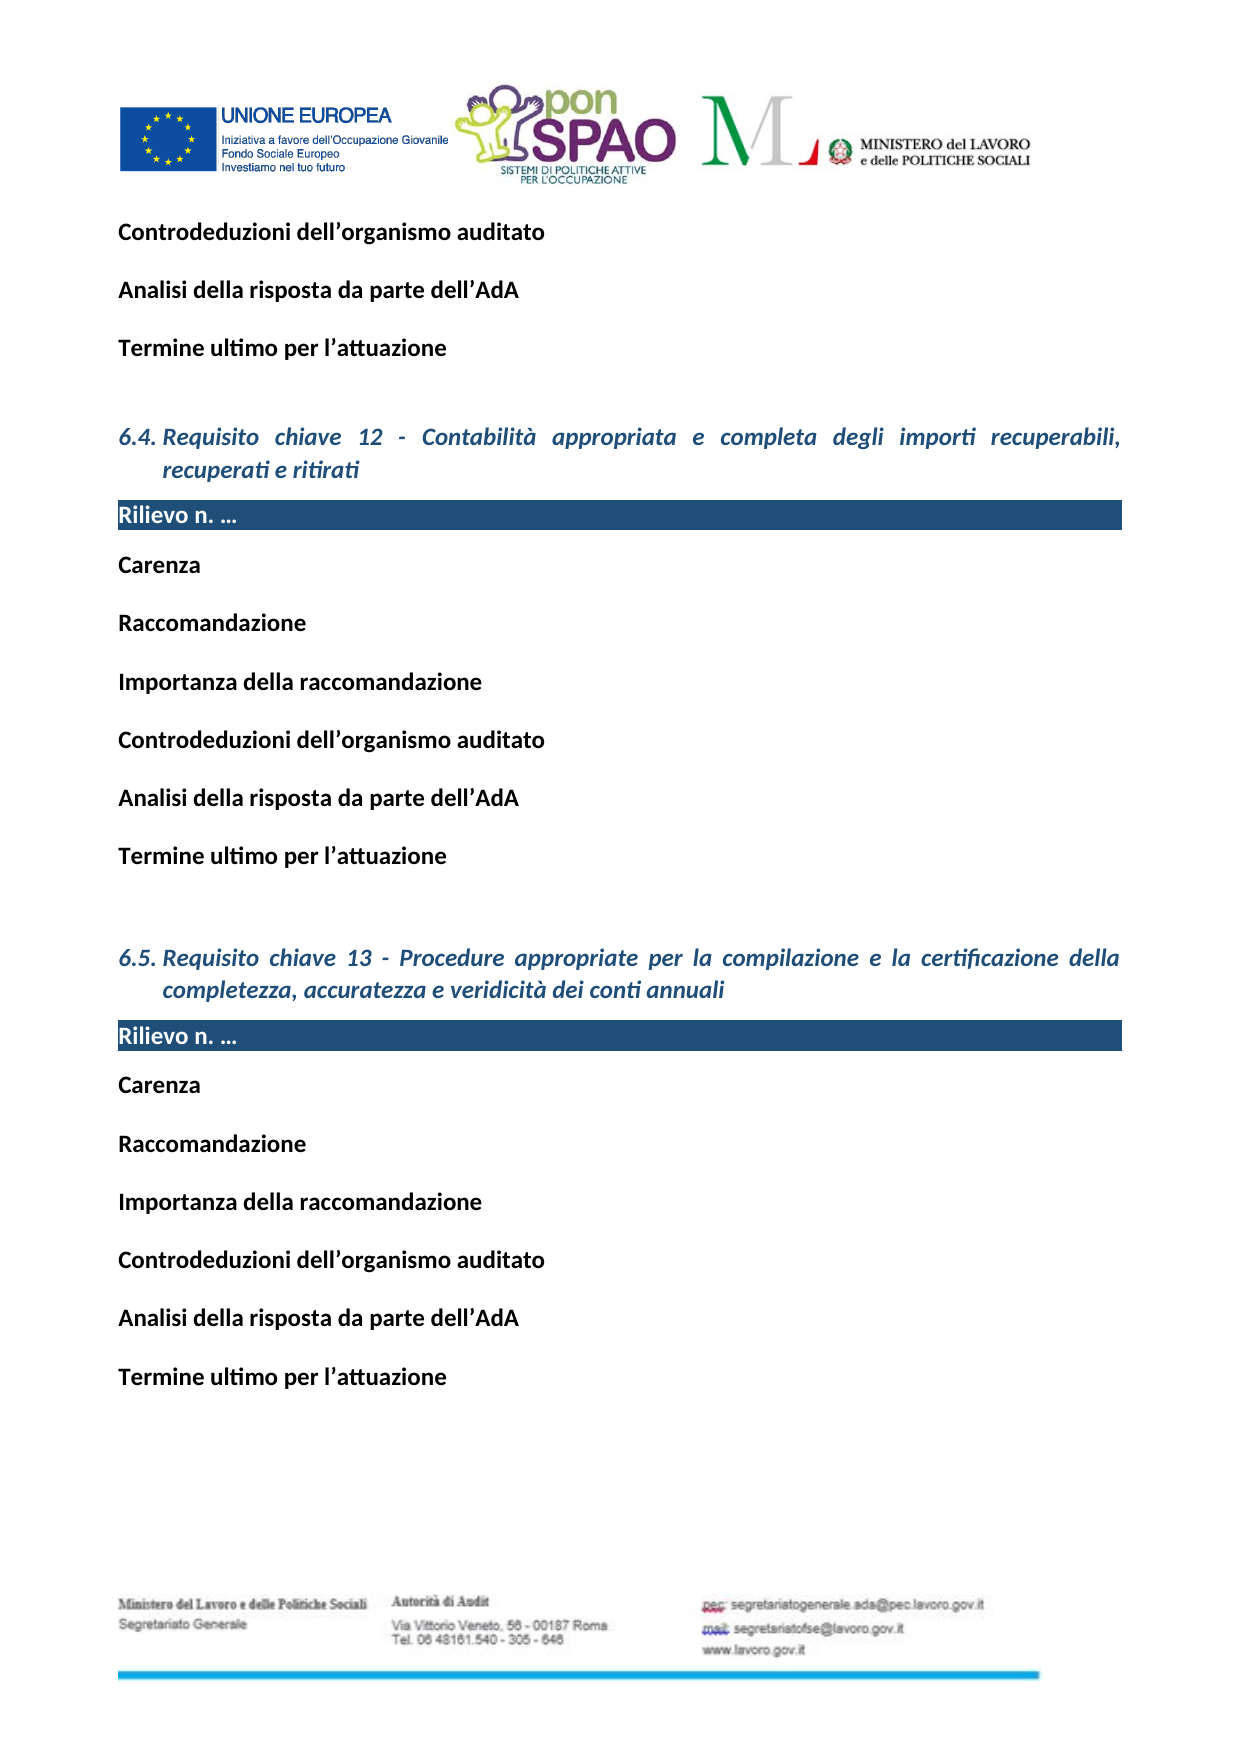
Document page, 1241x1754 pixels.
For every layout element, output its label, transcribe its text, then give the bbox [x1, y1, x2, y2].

text Raccomandazione [118, 607, 1122, 638]
text Carenza [118, 1069, 1122, 1100]
text Termine ultimo per l’attuazione [118, 1361, 1122, 1391]
text Raccomandazione [118, 1128, 1122, 1158]
text Importanza della raccomandazione [118, 1186, 1122, 1217]
text Carenza [118, 549, 1122, 580]
text Termine ultimo per l’attuazione [118, 333, 1122, 363]
text Analisi della risposta da parte dell’AdA [118, 274, 1122, 305]
text Controdeduzioni dell’organismo auditato [118, 724, 1122, 754]
text Controdeduzioni dell’organismo auditato [118, 1244, 1122, 1275]
text Analisi della risposta da parte dell’AdA [118, 782, 1122, 813]
text Controdeduzioni dell’organismo auditato [118, 216, 1122, 247]
text Importanza della raccomandazione [118, 666, 1122, 696]
text Analisi della risposta da parte dell’AdA [118, 1302, 1122, 1333]
text Rilievo n. … [118, 500, 1122, 530]
subtitle Requisito chiave 12 - Contabilità appropriata e completa degli importi recuperabili, recuperati e ritirati [118, 421, 1122, 485]
subtitle Requisito chiave 13 - Procedure appropriate per la compilazione e la certificazione della completezza, accuratezza e veridicità dei conti annuali [118, 942, 1122, 1005]
text Rilievo n. … [118, 1020, 1122, 1051]
text Termine ultimo per l’attuazione [118, 840, 1122, 871]
picture [118, 1594, 1044, 1681]
